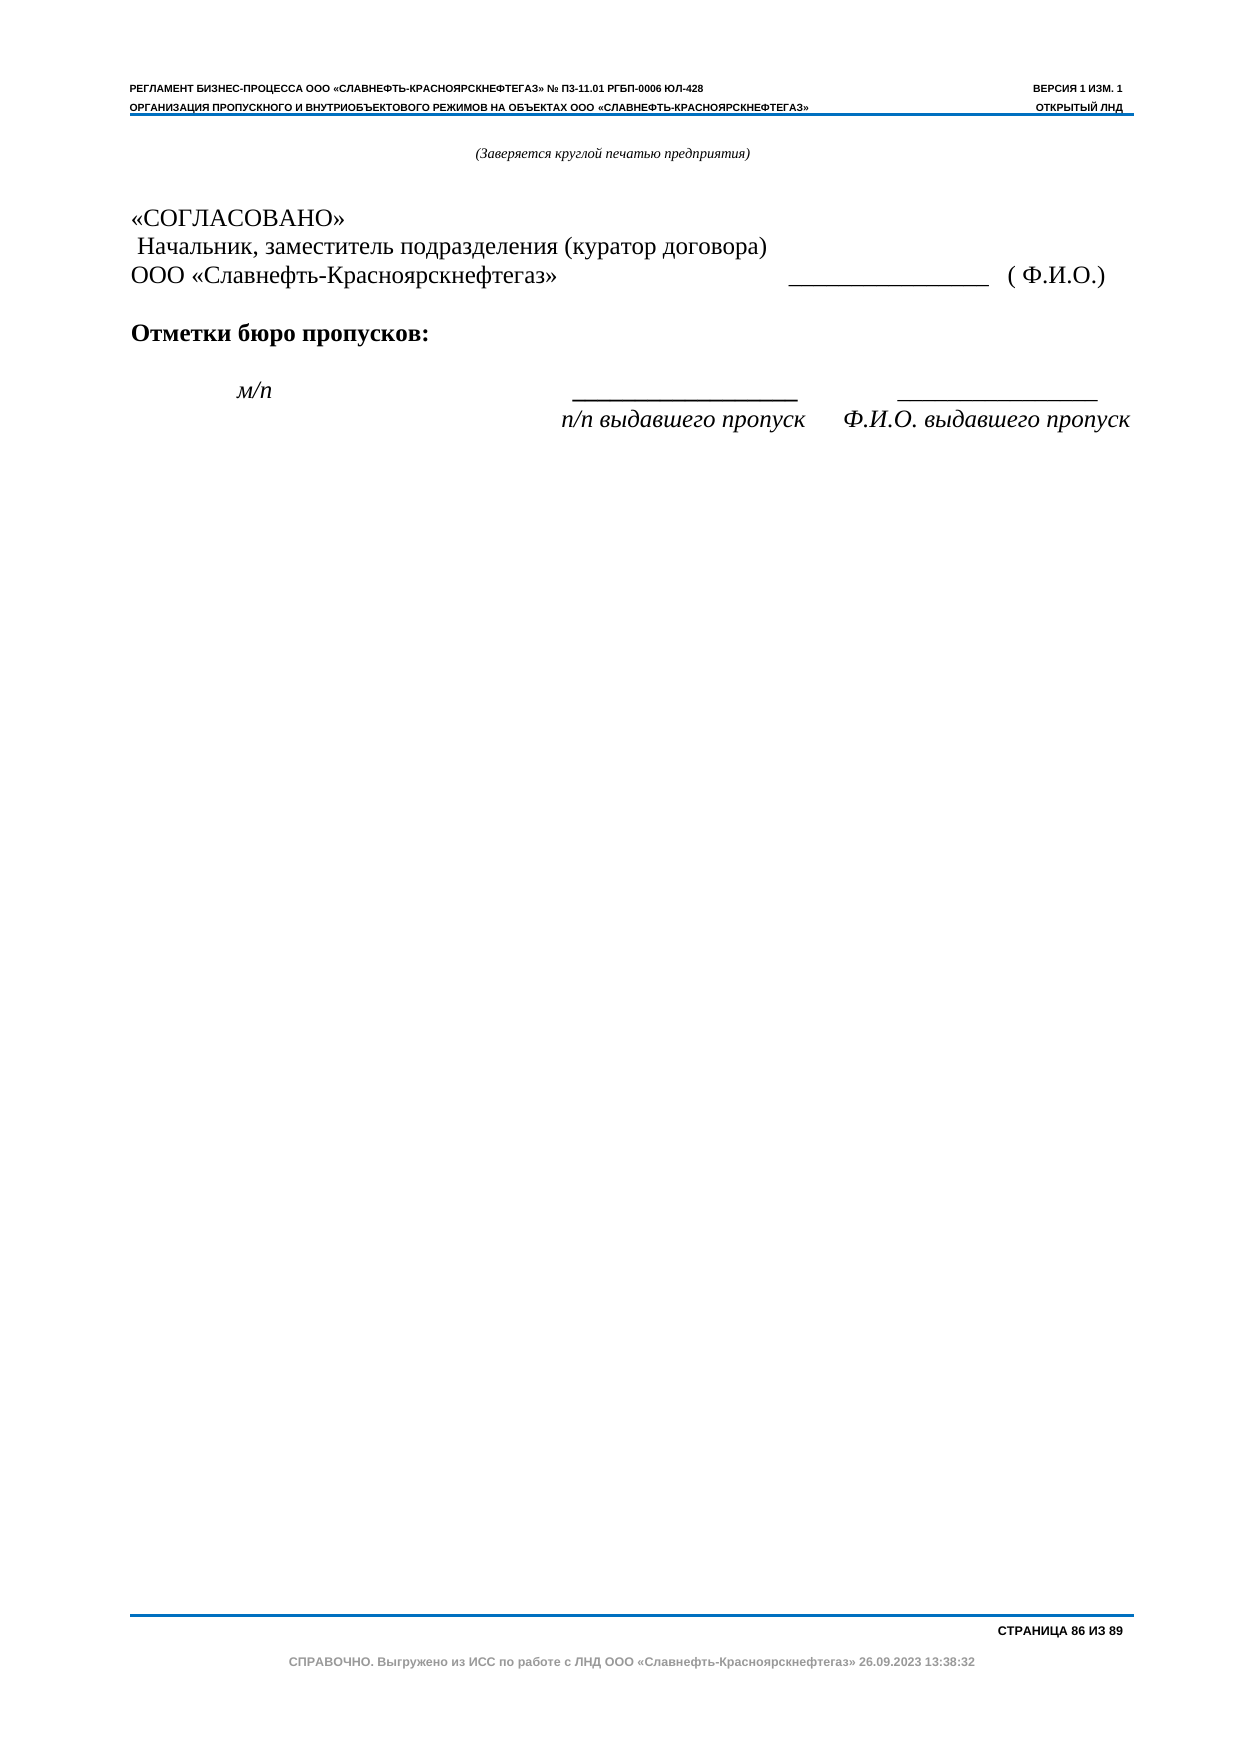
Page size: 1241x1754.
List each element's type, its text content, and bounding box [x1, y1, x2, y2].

text Отметки бюро пропусков: [131, 318, 1134, 346]
text м/п __________________ ________________ [131, 375, 1134, 404]
text п/п выдавшего пропуск Ф.И.О. выдавшего пропуск [130, 404, 1134, 433]
text ООО «Славнефть-Красноярскнефтегаз» ________________ ( Ф.И.О.) [131, 260, 1134, 289]
text «СОГЛАСОВАНО» [131, 203, 1134, 231]
text Начальник, заместитель подразделения (куратор договора) [131, 231, 1134, 260]
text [131, 145, 1134, 174]
